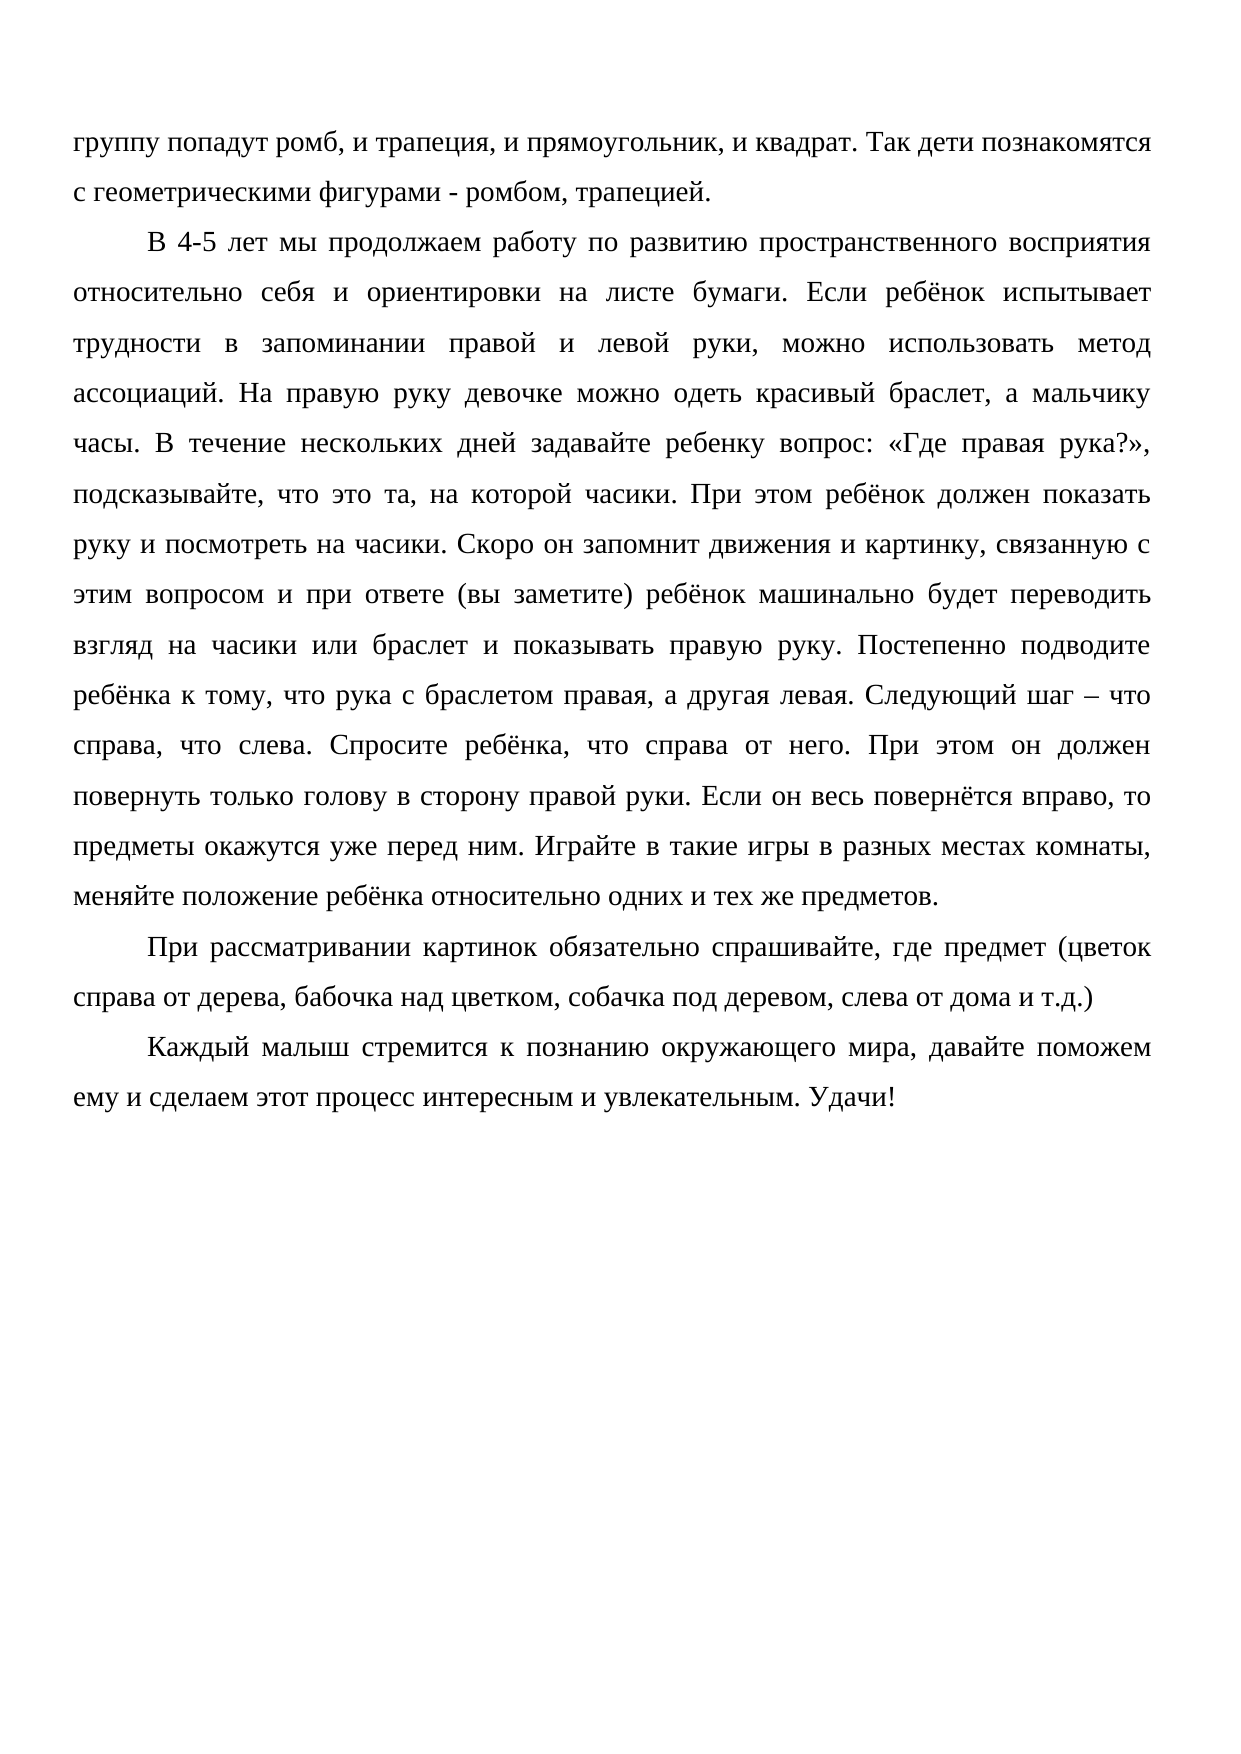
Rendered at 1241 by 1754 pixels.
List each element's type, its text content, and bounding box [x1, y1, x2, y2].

text При рассматривании картинок обязательно спрашивайте, где предмет (цветок справа от дерева, бабочка над цветком, собачка под деревом, слева от дома и т.д.) [73, 929, 1152, 1012]
text Каждый малыш стремится к познанию окружающего мира, давайте поможем ему и сделаем этот процесс интересным и увлекательным. Удачи! [73, 1029, 1152, 1113]
text В 4-5 лет мы продолжаем работу по развитию пространственного восприятия относительно себя и ориентировки на листе бумаги. Если ребёнок испытывает трудности в запоминании правой и левой руки, можно использовать метод ассоциаций. На правую руку девочке можно одеть красивый браслет, а мальчику часы. В течение нескольких дней задавайте ребенку вопрос: «Где правая рука?», подсказывайте, что это та, на которой часики. При этом ребёнок должен показать руку и посмотреть на часики. Скоро он запомнит движения и картинку, связанную с этим вопросом и при ответе (вы заметите) ребёнок машинально будет переводить взгляд на часики или браслет и показывать правую руку. Постепенно подводите ребёнка к тому, что рука с браслетом правая, а другая левая. Следующий шаг – что справа, что слева. Спросите ребёнка, что справа от него. При этом он должен повернуть только голову в сторону правой руки. Если он весь повернётся вправо, то предметы окажутся уже перед ним. Играйте в такие игры в разных местах комнаты, меняйте положение ребёнка относительно одних и тех же предметов. [73, 224, 1152, 912]
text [73, 124, 1152, 207]
